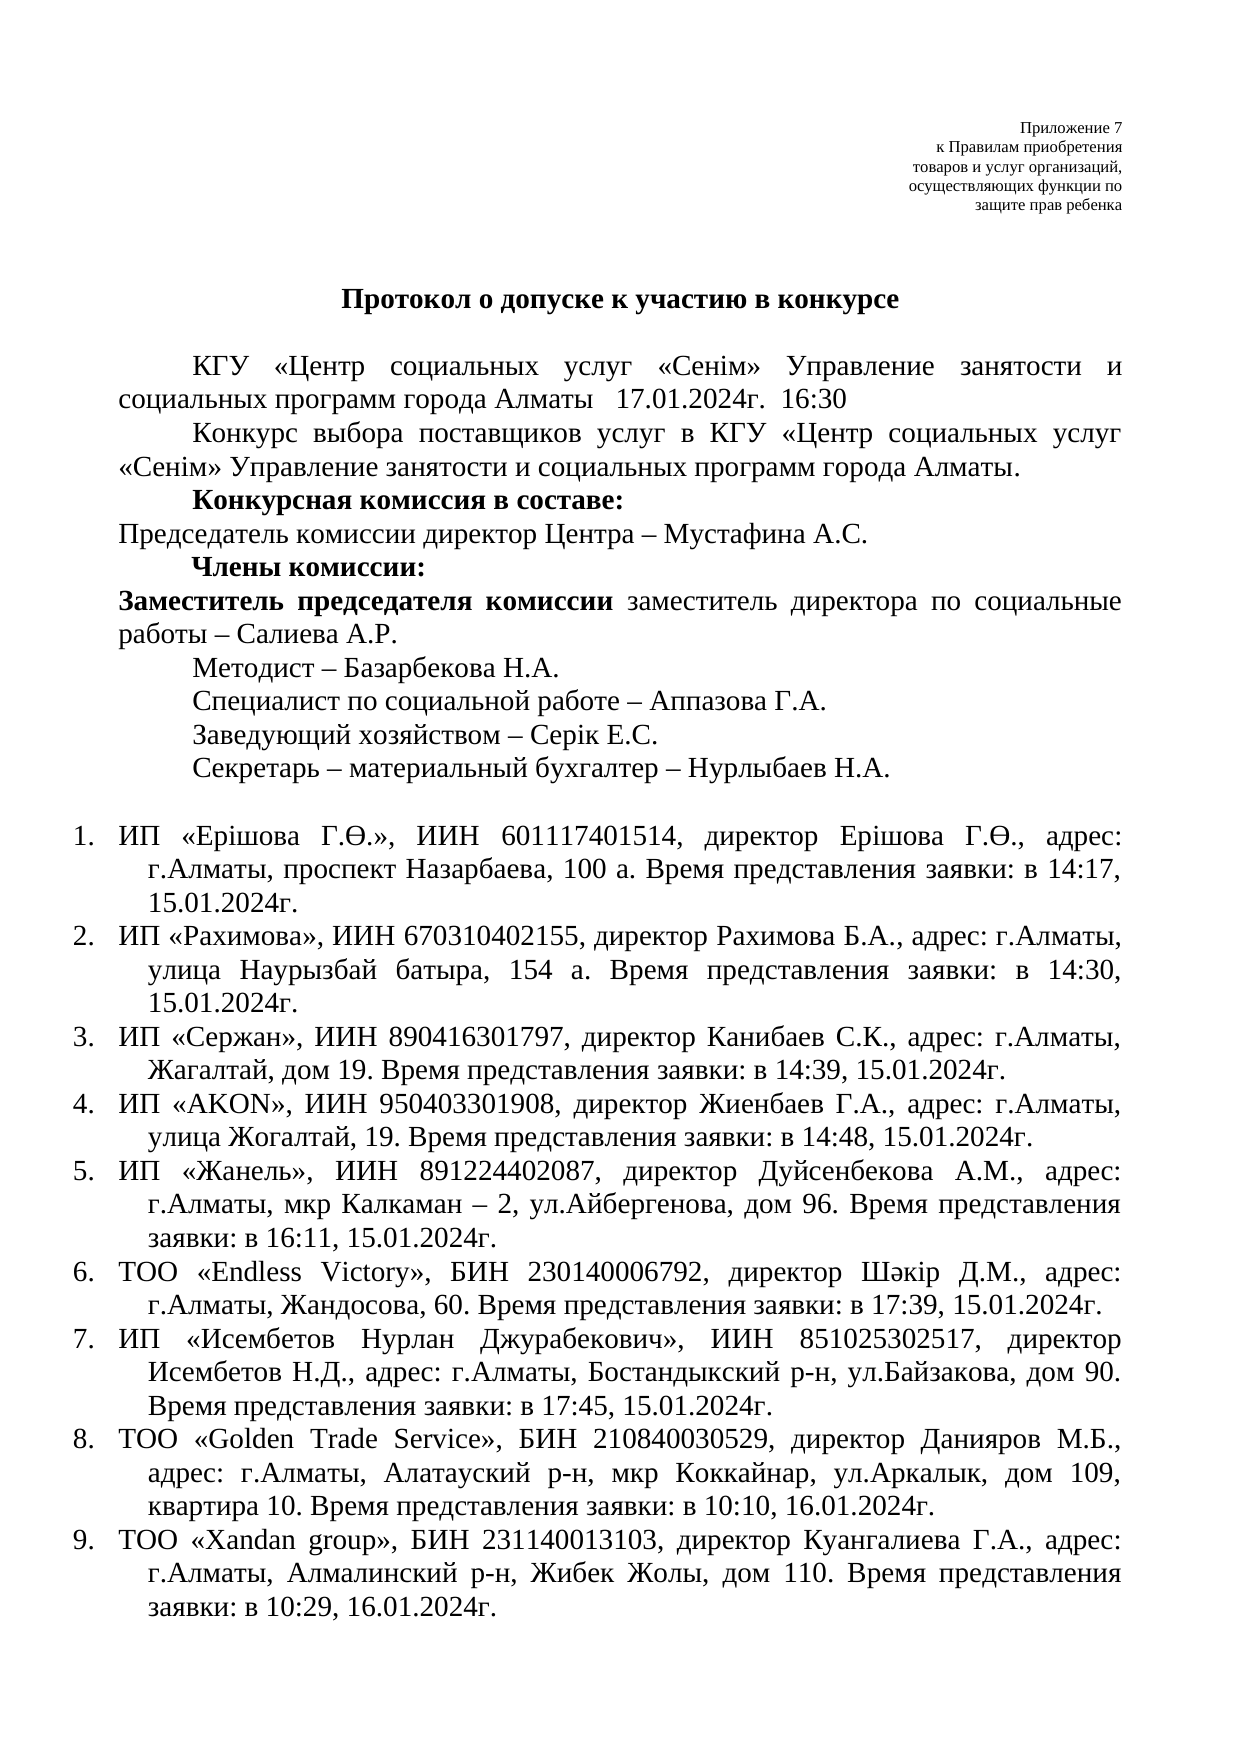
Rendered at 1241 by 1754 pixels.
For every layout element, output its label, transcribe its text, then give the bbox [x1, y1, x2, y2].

text Заместитель председателя комиссии заместитель директора по социальные работы – Салиева А.Р. [118, 583, 1122, 650]
text Заведующий хозяйством – Серік Е.С. [118, 717, 1122, 751]
text Председатель комиссии директор Центра – Мустафина А.С. [118, 516, 1122, 549]
text осуществляющих функции по [118, 176, 1122, 195]
text Методист – Базарбекова Н.А. [118, 650, 1122, 683]
text защите прав ребенка [118, 195, 1122, 214]
text Протокол о допуске к участию в конкурсе [118, 281, 1122, 314]
list ТОО «Golden Trade Service», БИН 210840030529, директор Данияров М.Б., адрес: г.Алматы, Алатауский р-н, мкр Коккайнар, ул.Аркалык, дом 109, квартира 10. Время представления заявки: в 10:10, 16.01.2024г. [73, 1421, 1122, 1522]
list ТОО «Endless Victory», БИН 230140006792, директор Шәкір Д.М., адрес: г.Алматы, Жандосова, 60. Время представления заявки: в 17:39, 15.01.2024г. [73, 1254, 1122, 1321]
text Специалист по социальной работе – Аппазова Г.А. [118, 683, 1122, 717]
text товаров и услуг организаций, [118, 156, 1122, 176]
text КГУ «Центр социальных услуг «Сенім» Управление занятости и социальных программ города Алматы 17.01.2024г. 16:30 [118, 348, 1122, 415]
list ТОО «Xandan group», БИН 231140013103, директор Куангалиева Г.А., адрес: г.Алматы, Алмалинский р-н, Жибек Жолы, дом 110. Время представления заявки: в 10:29, 16.01.2024г. [73, 1522, 1122, 1623]
text Приложение 7 [118, 118, 1122, 137]
list ИП «Рахимова», ИИН 670310402155, директор Рахимова Б.А., адрес: г.Алматы, улица Наурызбай батыра, 154 а. Время представления заявки: в 14:30, 15.01.2024г. [73, 918, 1122, 1019]
text Члены комиссии: [118, 549, 1122, 583]
list ИП «Ерішова Г.Ө.», ИИН 601117401514, директор Ерішова Г.Ө., адрес: г.Алматы, проспект Назарбаева, 100 а. Время представления заявки: в 14:17, 15.01.2024г. [73, 818, 1122, 918]
list ИП «AKON», ИИН 950403301908, директор Жиенбаев Г.А., адрес: г.Алматы, улица Жогалтай, 19. Время представления заявки: в 14:48, 15.01.2024г. [73, 1086, 1122, 1153]
text Конкурс выбора поставщиков услуг в КГУ «Центр социальных услуг «Сенім» Управление занятости и социальных программ города Алматы. [118, 415, 1122, 482]
text Секретарь – материальный бухгалтер – Нурлыбаев Н.А. [118, 751, 1122, 784]
list ИП «Сержан», ИИН 890416301797, директор Канибаев С.К., адрес: г.Алматы, Жагалтай, дом 19. Время представления заявки: в 14:39, 15.01.2024г. [73, 1019, 1122, 1086]
text Конкурсная комиссия в составе: [118, 482, 1122, 516]
list ИП «Жанель», ИИН 891224402087, директор Дуйсенбекова А.М., адрес: г.Алматы, мкр Калкаман – 2, ул.Айбергенова, дом 96. Время представления заявки: в 16:11, 15.01.2024г. [73, 1153, 1122, 1254]
list ИП «Исембетов Нурлан Джурабекович», ИИН 851025302517, директор Исембетов Н.Д., адрес: г.Алматы, Бостандыкский р-н, ул.Байзакова, дом 90. Время представления заявки: в 17:45, 15.01.2024г. [73, 1321, 1122, 1421]
text к Правилам приобретения [118, 137, 1122, 156]
